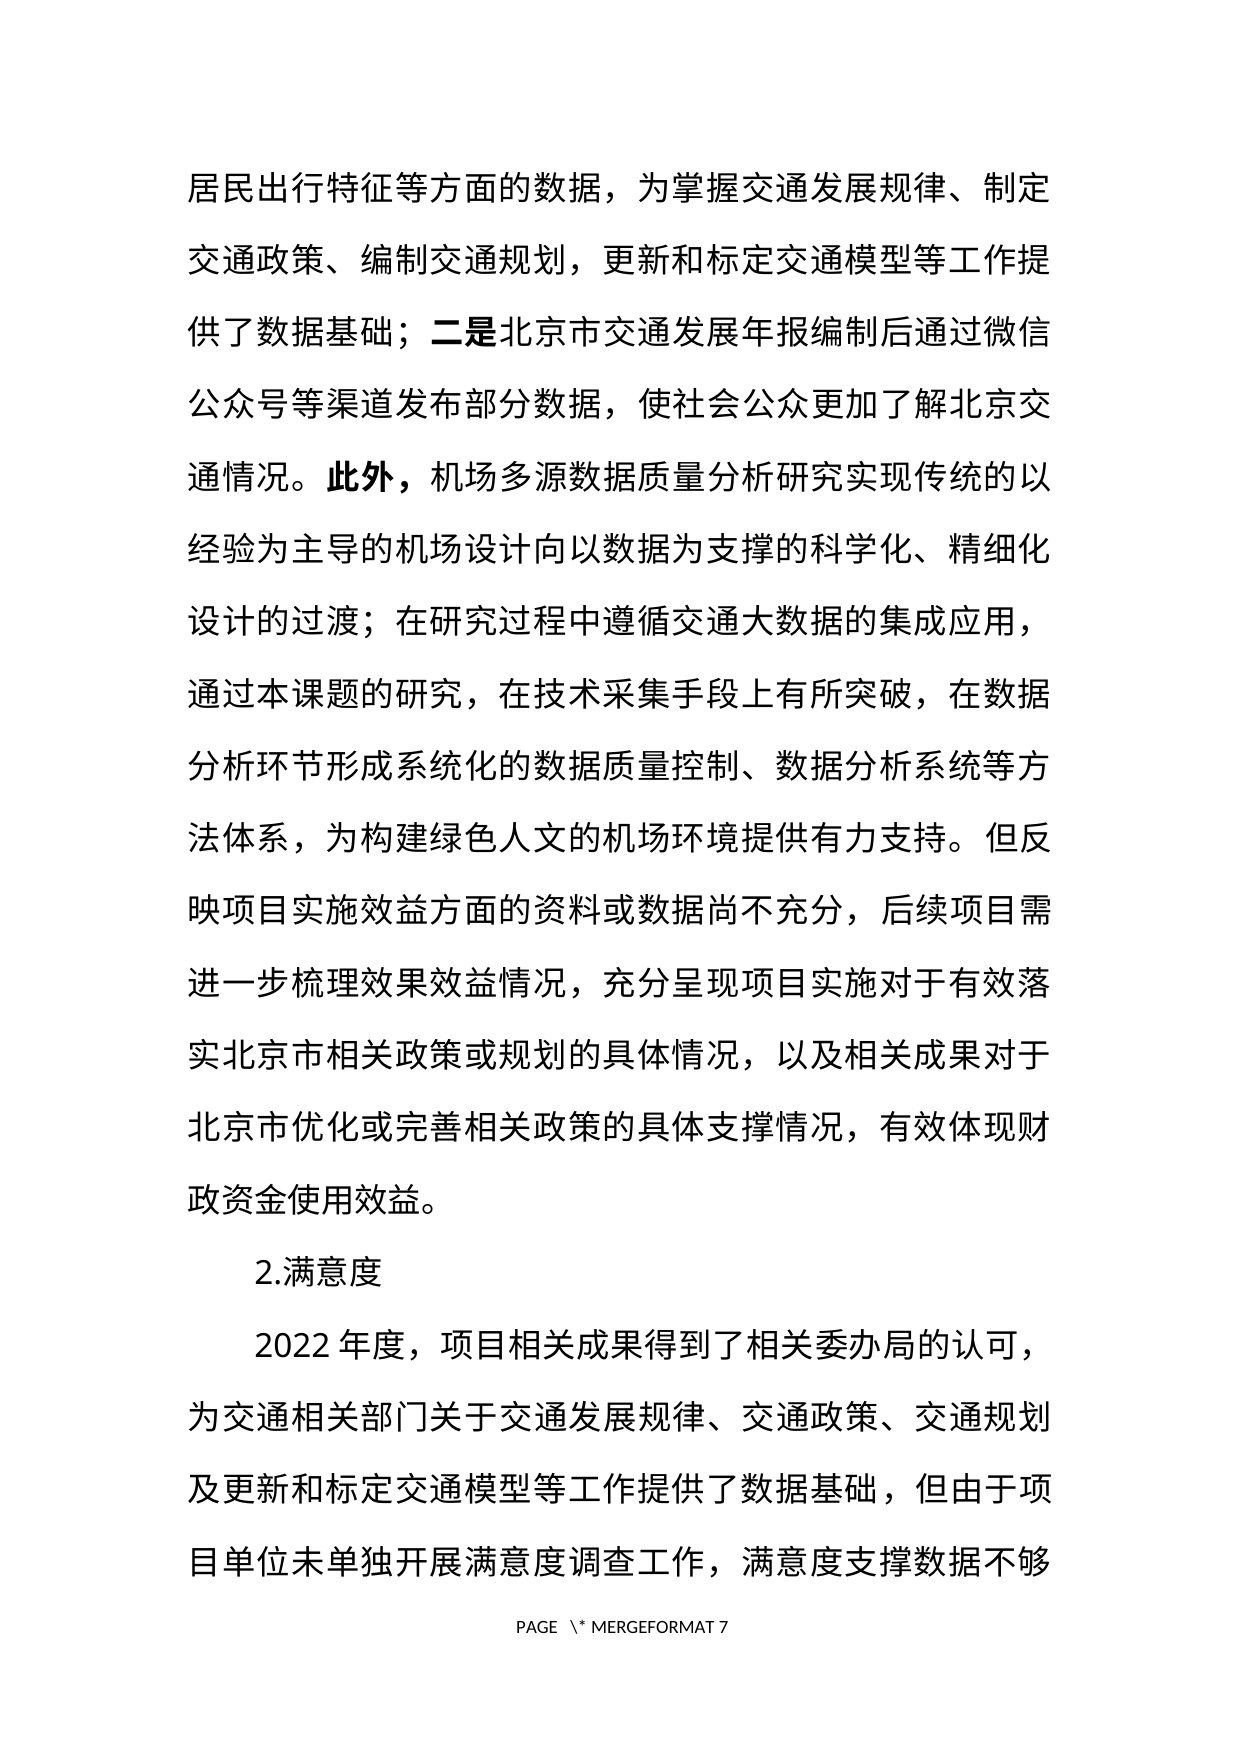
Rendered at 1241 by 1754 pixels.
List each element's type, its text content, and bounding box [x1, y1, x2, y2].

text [187, 1318, 1053, 1584]
text 2.满意度 [187, 1246, 1053, 1294]
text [187, 161, 1053, 1222]
